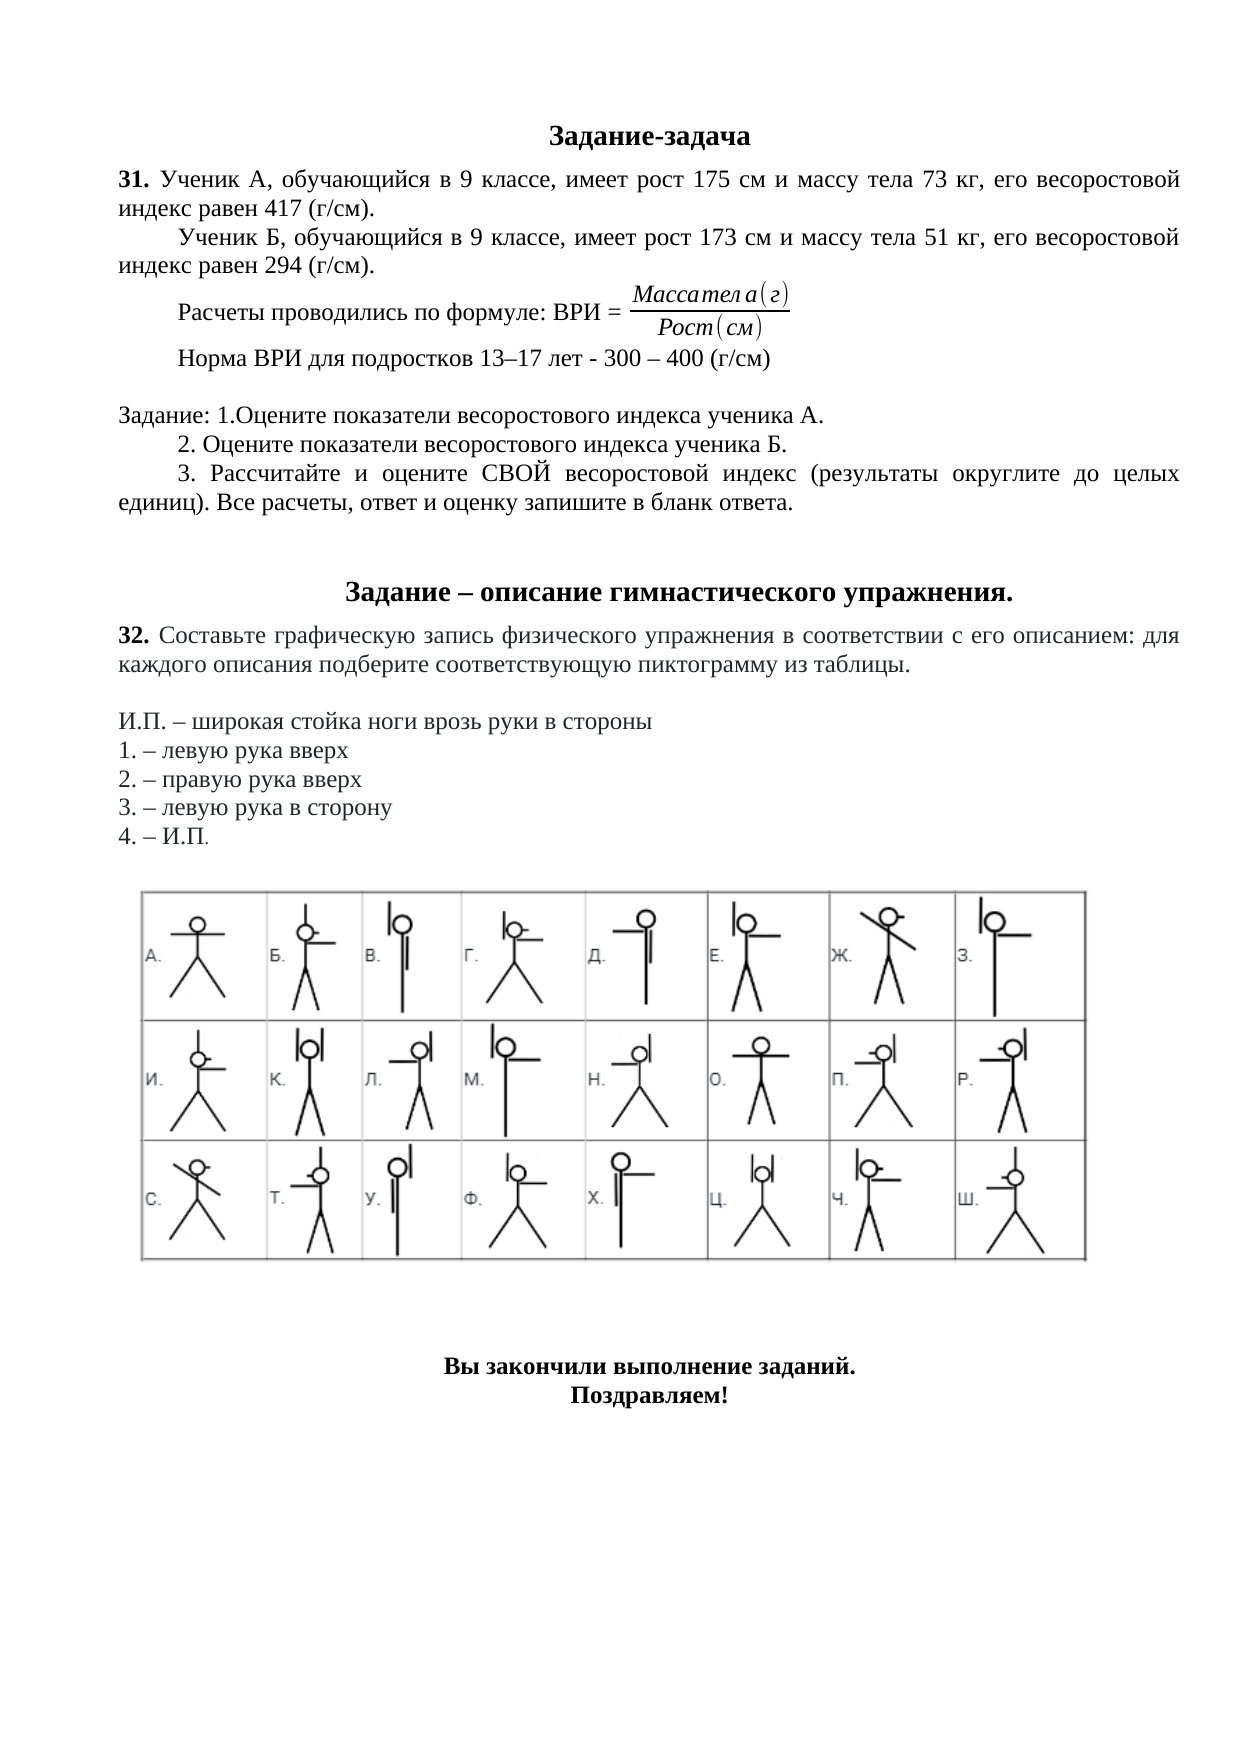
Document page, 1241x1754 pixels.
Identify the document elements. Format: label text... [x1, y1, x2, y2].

text И.П. – широкая стойка ноги врозь руки в стороны [118, 706, 1181, 735]
text Ученик Б, обучающийся в 9 классе, имеет рост 173 см и массу тела 51 кг, его весоростовой индекс равен 294 (г/см). [118, 222, 1181, 279]
text Норма ВРИ для подростков 13–17 лет - 300 – 400 (г/см) [118, 343, 1181, 372]
text 31. Ученик А, обучающийся в 9 классе, имеет рост 175 см и массу тела 73 кг, его весоростовой индекс равен 417 (г/см). [118, 164, 1181, 222]
text Расчеты проводились по формуле: ВРИ = [118, 279, 1181, 343]
text 3. – левую рука в сторону [118, 792, 1181, 821]
text Вы закончили выполнение заданий. [118, 1351, 1181, 1380]
text 32. Составьте графическую запись физического упражнения в соответствии с его описанием: для каждого описания подберите соответствующую пиктограмму из таблицы. [118, 620, 1181, 677]
picture [132, 878, 1098, 1268]
text 3. Рассчитайте и оцените СВОЙ весоростовой индекс (результаты округлите до целых единиц). Все расчеты, ответ и оценку запишите в бланк ответа. [118, 458, 1181, 515]
text Задание-задача [118, 118, 1181, 152]
text 2. Оцените показатели весоростового индекса ученика Б. [118, 429, 1181, 458]
text Задание – описание гимнастического упражнения. [118, 574, 1181, 607]
text 2. – правую рука вверх [118, 764, 1181, 792]
text Задание: 1.Оцените показатели весоростового индекса ученика А. [118, 400, 1181, 429]
text 4. – И.П. [118, 821, 1181, 850]
text 1. – левую рука вверх [118, 735, 1181, 764]
text Поздравляем! [118, 1380, 1181, 1408]
